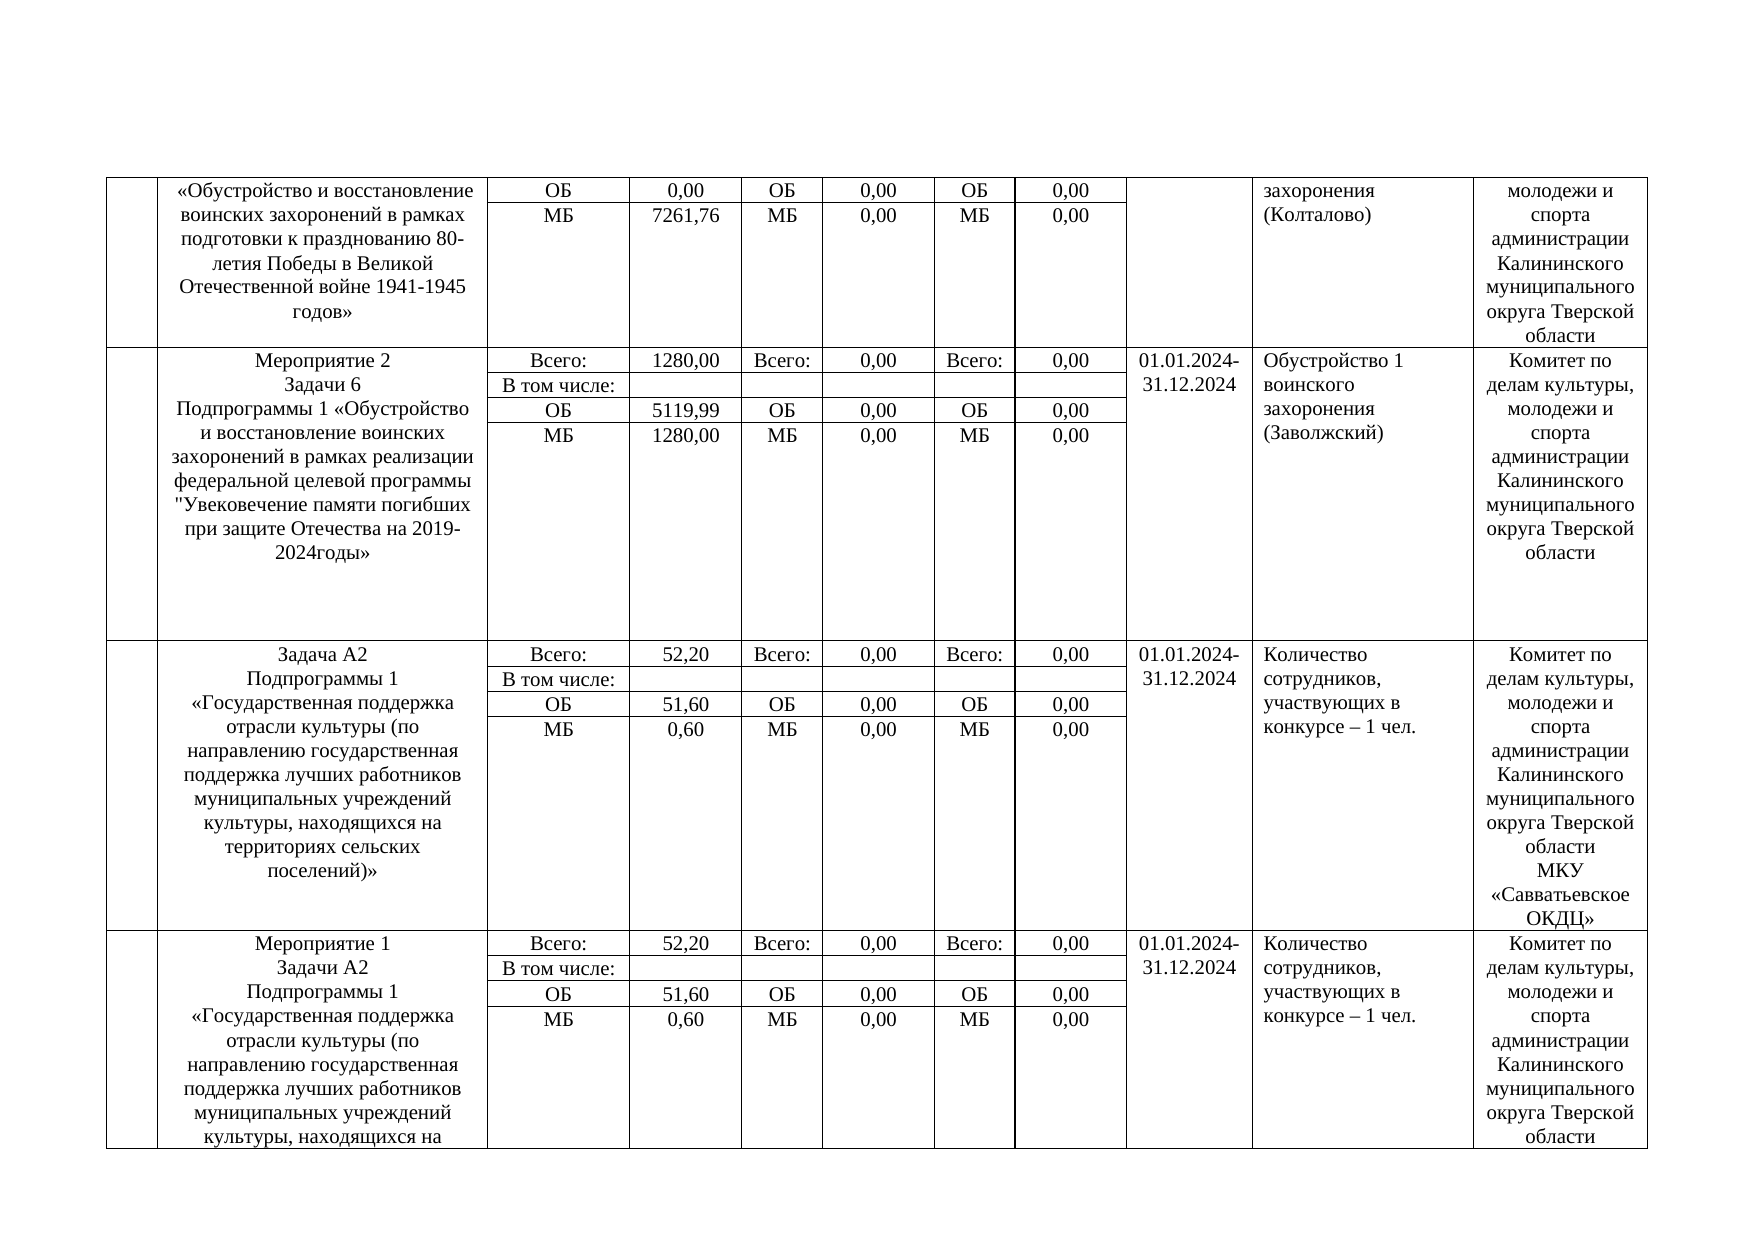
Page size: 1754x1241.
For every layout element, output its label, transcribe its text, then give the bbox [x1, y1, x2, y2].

table_cell 7261,76 [630, 203, 741, 347]
table_cell 0,00 [1016, 641, 1126, 666]
table_cell 0,00 [1016, 981, 1126, 1006]
table_cell 0,00 [1016, 178, 1126, 202]
table_cell Всего: [488, 641, 629, 666]
table_cell МБ [935, 423, 1014, 640]
table_cell 52,20 [630, 641, 741, 666]
table_cell 0,00 [823, 981, 934, 1006]
table_cell Количество сотрудников, участвующих в конкурсе – 1 чел. [1253, 641, 1473, 930]
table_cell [1474, 348, 1647, 640]
table_cell 0,00 [1016, 348, 1126, 372]
table_cell Всего: [488, 931, 629, 955]
table_cell [1016, 956, 1126, 980]
table_cell Мероприятие 1 Задачи А2 Подпрограммы 1 «Государственная поддержка отрасли культуры (по направлению государственная поддержка лучших работников муниципальных учреждений культуры, находящихся на территориях сельских поселений)» [158, 931, 487, 1148]
table_cell 01.01.2024-31.12.2024 [1127, 348, 1252, 640]
table_cell 52,20 [630, 931, 741, 955]
table_cell [935, 956, 1014, 980]
table_cell 51,60 [630, 981, 741, 1006]
table_cell [630, 956, 741, 980]
table_cell ОБ [488, 398, 629, 422]
table_cell Комитет по делам культуры, молодежи и спорта администрации Калининского муниципального округа Тверской области МКУ «Савватьевское ОКДЦ» [1474, 931, 1647, 1148]
table_cell МБ [488, 203, 629, 347]
table_cell Количество сотрудников, участвующих в конкурсе – 1 чел. [1253, 931, 1473, 1148]
table_cell ОБ [742, 981, 822, 1006]
table_cell 0,00 [1016, 692, 1126, 716]
table_cell [630, 667, 741, 691]
table_cell Всего: [935, 931, 1014, 955]
table_cell 0,00 [1016, 931, 1126, 955]
table_cell МБ [488, 423, 629, 640]
table_cell [107, 931, 157, 1148]
table_cell 0,00 [1016, 1007, 1126, 1148]
table_cell 0,00 [823, 641, 934, 666]
table_cell [823, 667, 934, 691]
table_cell Всего: [935, 348, 1014, 372]
table_cell [1016, 373, 1126, 397]
table_cell 0,00 [823, 692, 934, 716]
table_cell 0,00 [630, 178, 741, 202]
table_cell МБ [742, 203, 822, 347]
table_cell В том числе: [488, 956, 629, 980]
table_cell 0,00 [823, 931, 934, 955]
table_cell 1280,00 [630, 423, 741, 640]
table_cell [935, 667, 1014, 691]
table_cell 0,60 [630, 1007, 741, 1148]
table_cell Комитет по делам культуры, молодежи и спорта администрации Калининского муниципального округа Тверской области МКУ «Савватьевское ОКДЦ» [1474, 641, 1647, 930]
table_cell В том числе: [488, 667, 629, 691]
table_cell [742, 667, 822, 691]
table_cell МБ [935, 1007, 1014, 1148]
table_cell ОБ [935, 692, 1014, 716]
table_cell [107, 641, 157, 930]
table_cell Задача А2 Подпрограммы 1 «Государственная поддержка отрасли культуры (по направлению государственная поддержка лучших работников муниципальных учреждений культуры, находящихся на территориях сельских поселений)» [158, 641, 487, 930]
table_cell ОБ [742, 178, 822, 202]
table_cell ОБ [742, 398, 822, 422]
table_cell 0,00 [1016, 203, 1126, 347]
table_cell Всего: [488, 348, 629, 372]
table_cell ОБ [935, 981, 1014, 1006]
table_cell МБ [488, 1007, 629, 1148]
table_cell [742, 956, 822, 980]
table_cell [935, 373, 1014, 397]
table_cell 0,00 [823, 178, 934, 202]
table_cell Всего: [935, 641, 1014, 666]
table_cell 0,00 [823, 1007, 934, 1148]
table_cell [823, 956, 934, 980]
table_cell [742, 373, 822, 397]
table_cell [823, 373, 934, 397]
table_cell 0,00 [823, 398, 934, 422]
table_cell Всего: [742, 931, 822, 955]
table_cell 1280,00 [630, 348, 741, 372]
table_cell Обустройство 1 воинского захоронения (Заволжский) [1253, 348, 1473, 640]
table_cell [630, 373, 741, 397]
table_cell ОБ [935, 178, 1014, 202]
table_cell МБ [742, 423, 822, 640]
table_cell 5119,99 [630, 398, 741, 422]
table_cell ОБ [488, 178, 629, 202]
table_cell ОБ [488, 692, 629, 716]
table_cell 51,60 [630, 692, 741, 716]
table_cell 0,00 [823, 203, 934, 347]
table_cell [107, 348, 157, 640]
table_cell МБ [935, 717, 1014, 930]
table_cell 0,00 [1016, 717, 1126, 930]
table_cell ОБ [488, 981, 629, 1006]
table_cell Всего: [742, 641, 822, 666]
table_cell МБ [935, 203, 1014, 347]
table_cell ОБ [742, 692, 822, 716]
table_cell 0,60 [630, 717, 741, 930]
table_cell 0,00 [823, 423, 934, 640]
table_cell Мероприятие 2 Задачи 6 Подпрограммы 1 «Обустройство и восстановление воинских захоронений в рамках реализации федеральной целевой программы "Увековечение памяти погибших при защите Отечества на 2019-2024годы» [158, 348, 487, 640]
table_cell МБ [742, 1007, 822, 1148]
table_cell 0,00 [1016, 423, 1126, 640]
table_cell 0,00 [823, 348, 934, 372]
table_cell 0,00 [1016, 398, 1126, 422]
table_cell ОБ [935, 398, 1014, 422]
table_cell 01.01.2024-31.12.2024 [1127, 931, 1252, 1148]
table_cell МБ [488, 717, 629, 930]
table_cell Всего: [742, 348, 822, 372]
table_cell 01.01.2024-31.12.2024 [1127, 641, 1252, 930]
table_cell В том числе: [488, 373, 629, 397]
table_cell [1016, 667, 1126, 691]
table_cell МБ [742, 717, 822, 930]
table_cell 0,00 [823, 717, 934, 930]
